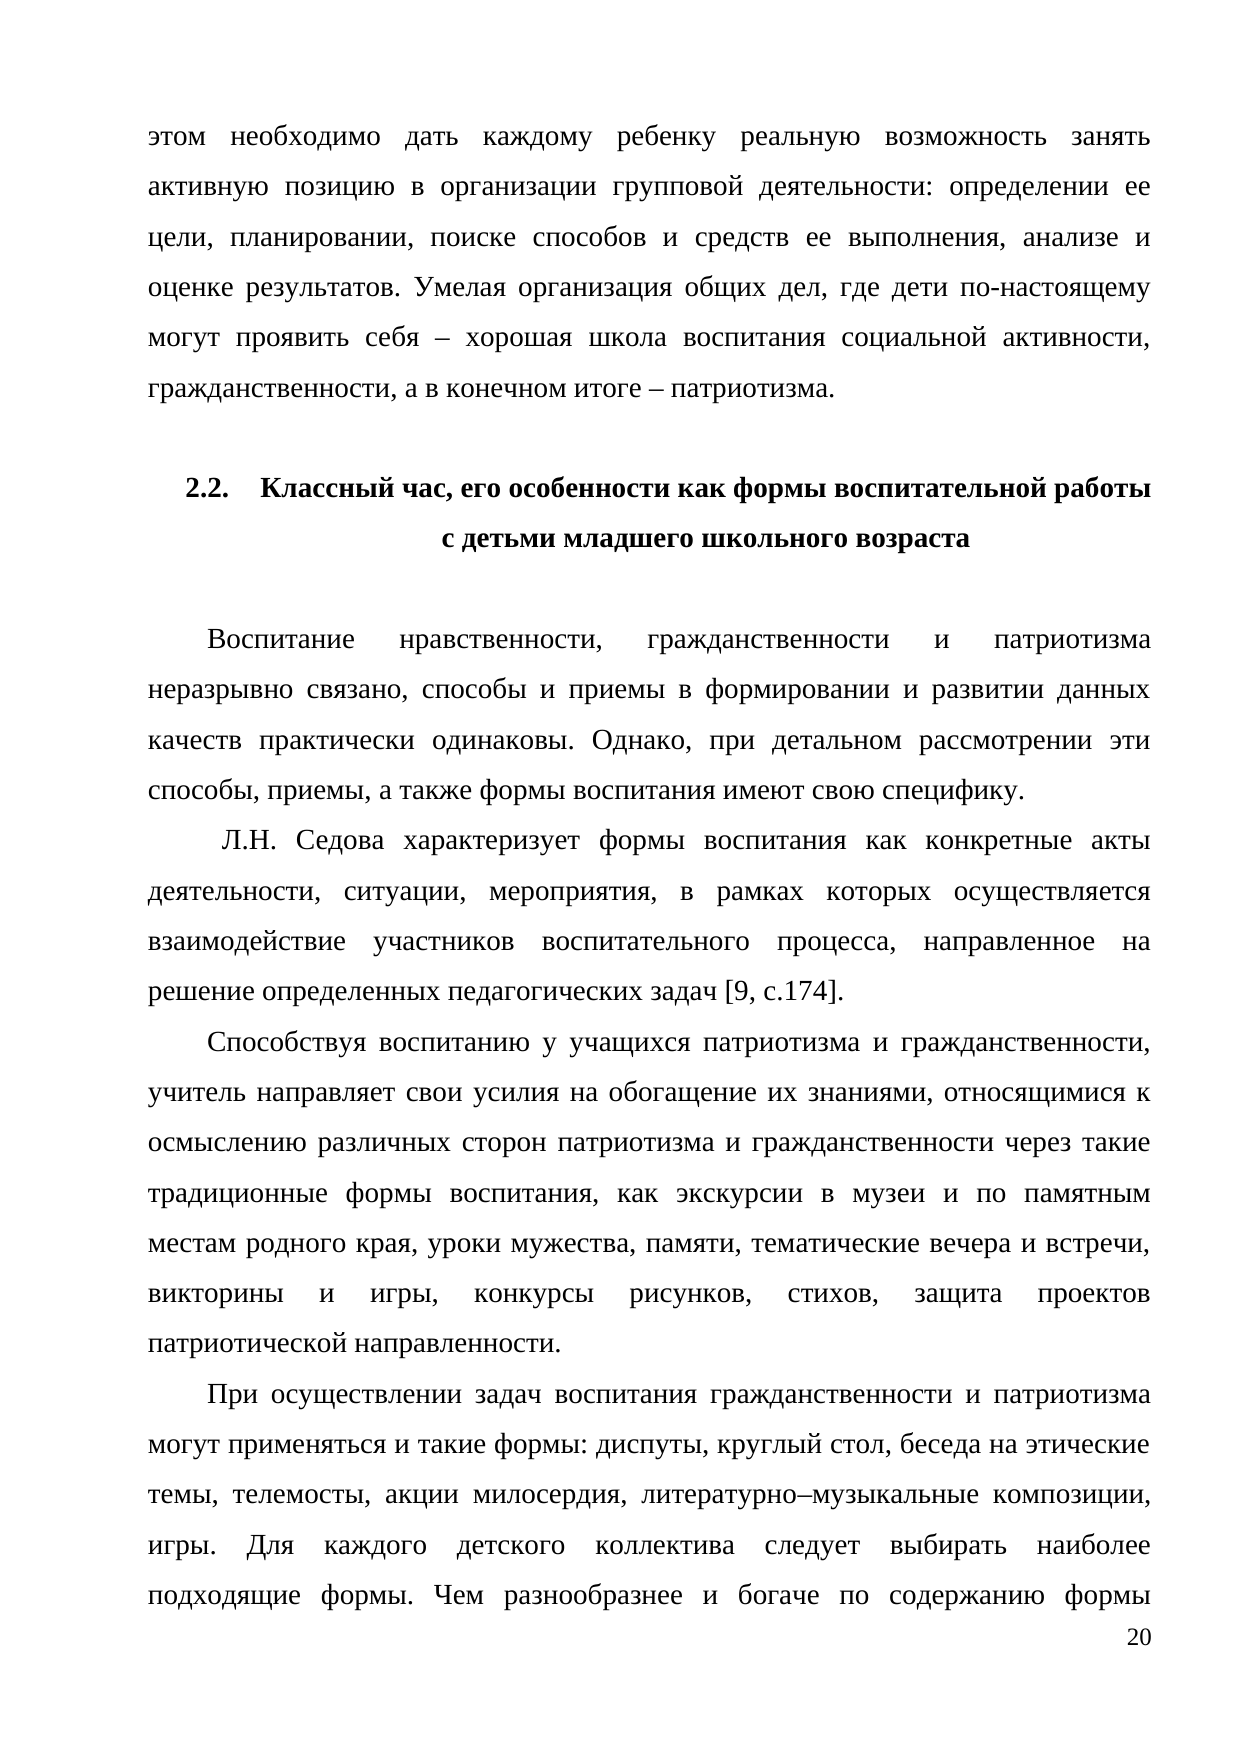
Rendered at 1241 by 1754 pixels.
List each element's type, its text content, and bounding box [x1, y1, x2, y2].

text Способствуя воспитанию у учащихся патриотизма и гражданственности, учитель направляет свои усилия на обогащение их знаниями, относящимися к осмыслению различных сторон патриотизма и гражданственности через такие традиционные формы воспитания, как экскурсии в музеи и по памятным местам родного края, уроки мужества, памяти, тематические вечера и встречи, викторины и игры, конкурсы рисунков, стихов, защита проектов патриотической направленности. [148, 1024, 1152, 1359]
text Воспитание нравственности, гражданственности и патриотизма неразрывно связано, способы и приемы в формировании и развитии данных качеств практически одинаковы. Однако, при детальном рассмотрении эти способы, приемы, а также формы воспитания имеют свою специфику. [148, 621, 1152, 806]
text Л.Н. Седова характеризует формы воспитания как конкретные акты деятельности, ситуации, мероприятия, в рамках которых осуществляется взаимодействие участников воспитательного процесса, направленное на решение определенных педагогических задач [9, с.174]. [148, 822, 1152, 1007]
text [148, 118, 1152, 403]
list Классный час, его особенности как формы воспитательной работы с детьми младшего школьного возраста [185, 470, 1152, 554]
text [148, 1376, 1152, 1611]
